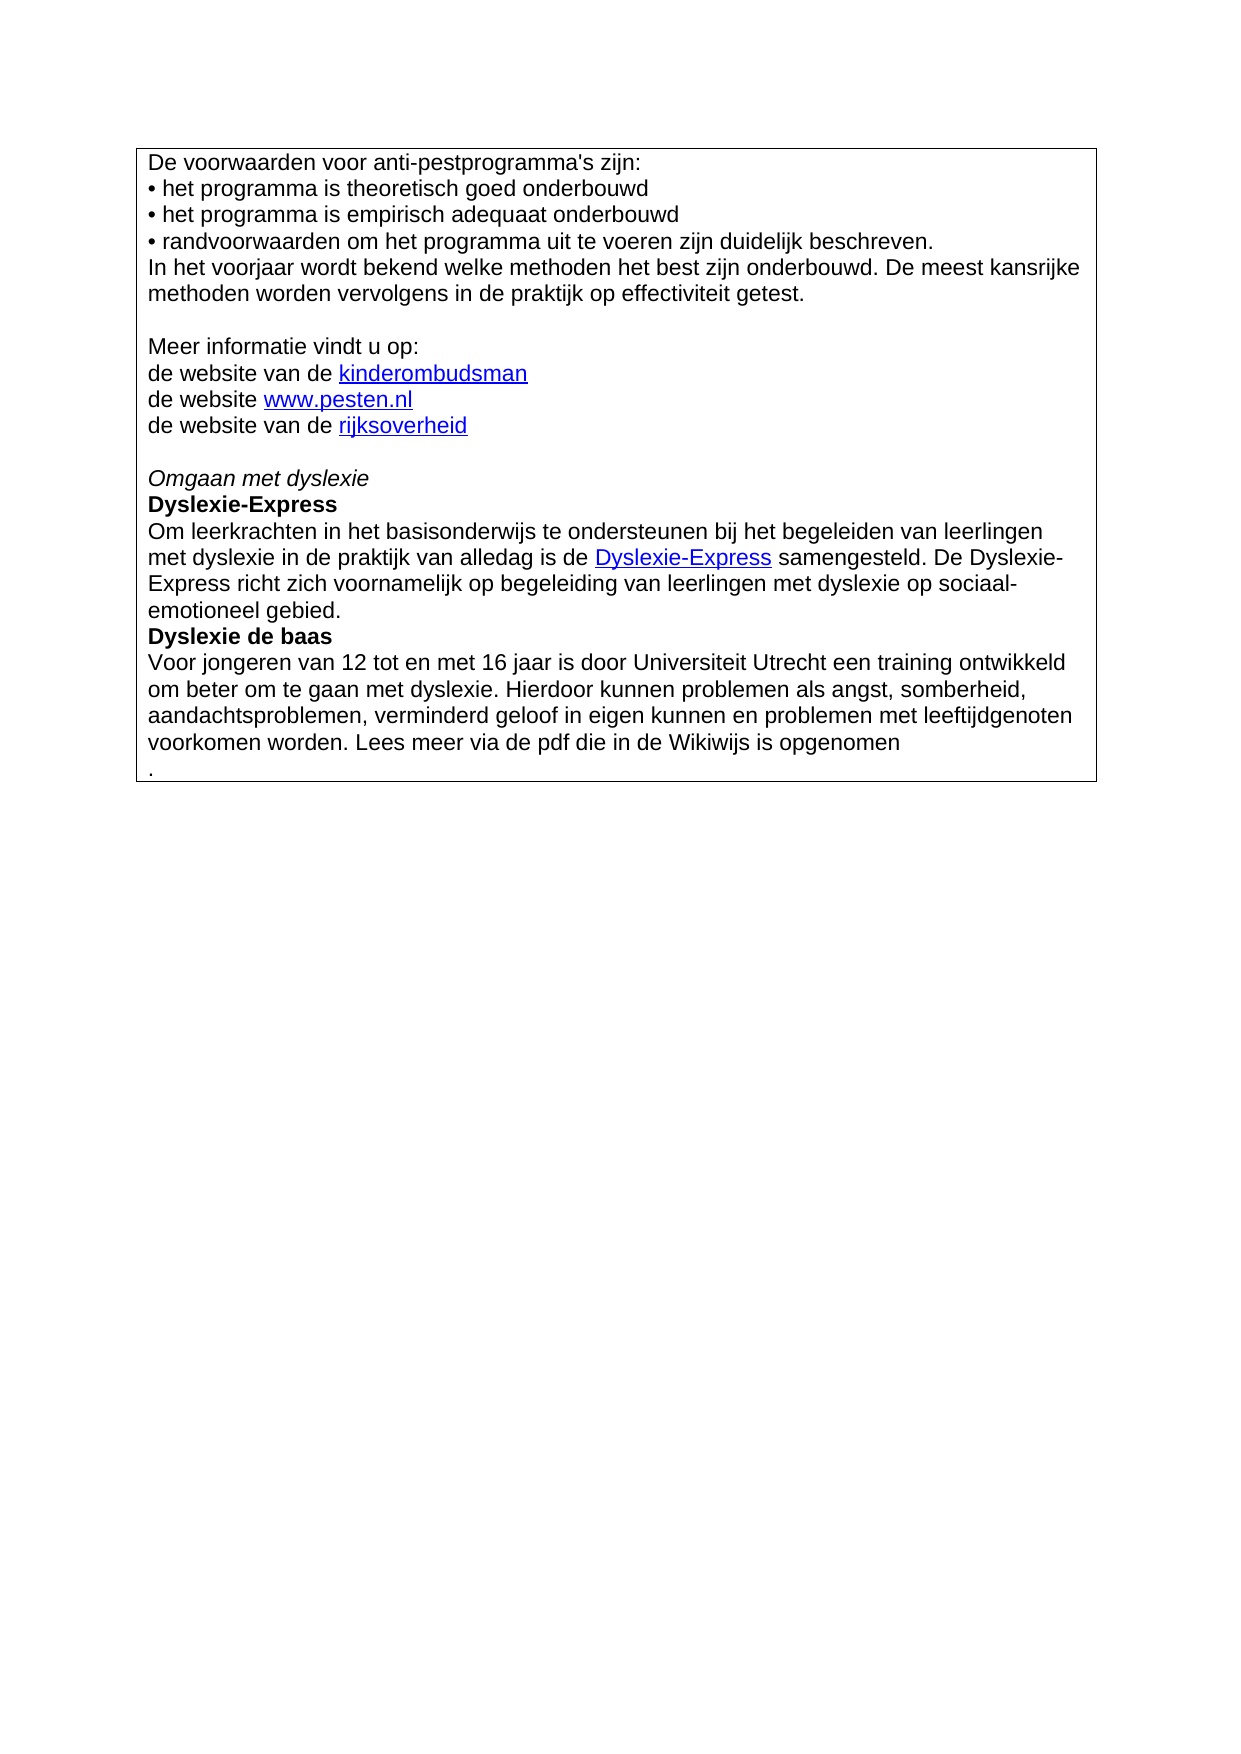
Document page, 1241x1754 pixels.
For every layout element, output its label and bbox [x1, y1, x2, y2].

table_header [137, 149, 1096, 781]
